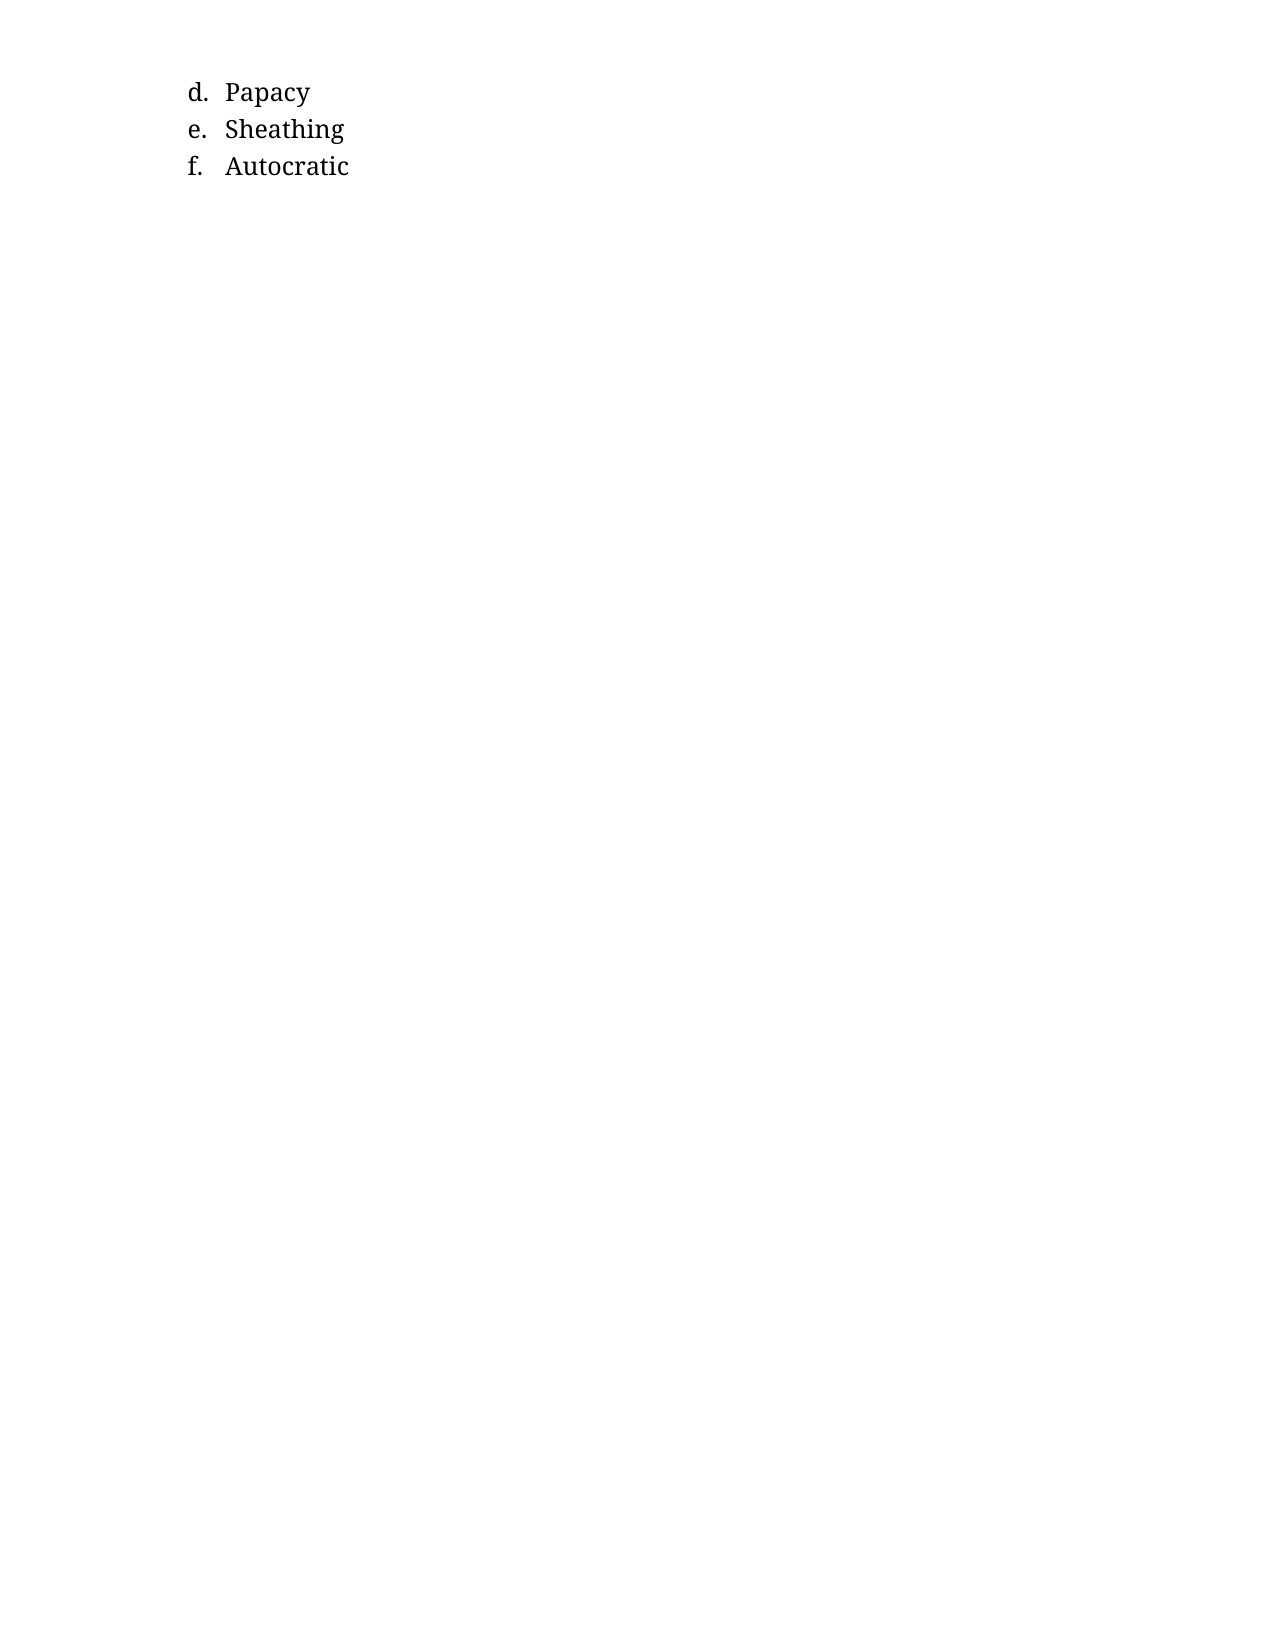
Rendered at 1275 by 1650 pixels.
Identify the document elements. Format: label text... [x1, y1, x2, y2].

list Papacy [187, 75, 1200, 109]
list Autocratic [187, 148, 1200, 183]
list Sheathing [187, 112, 1200, 146]
